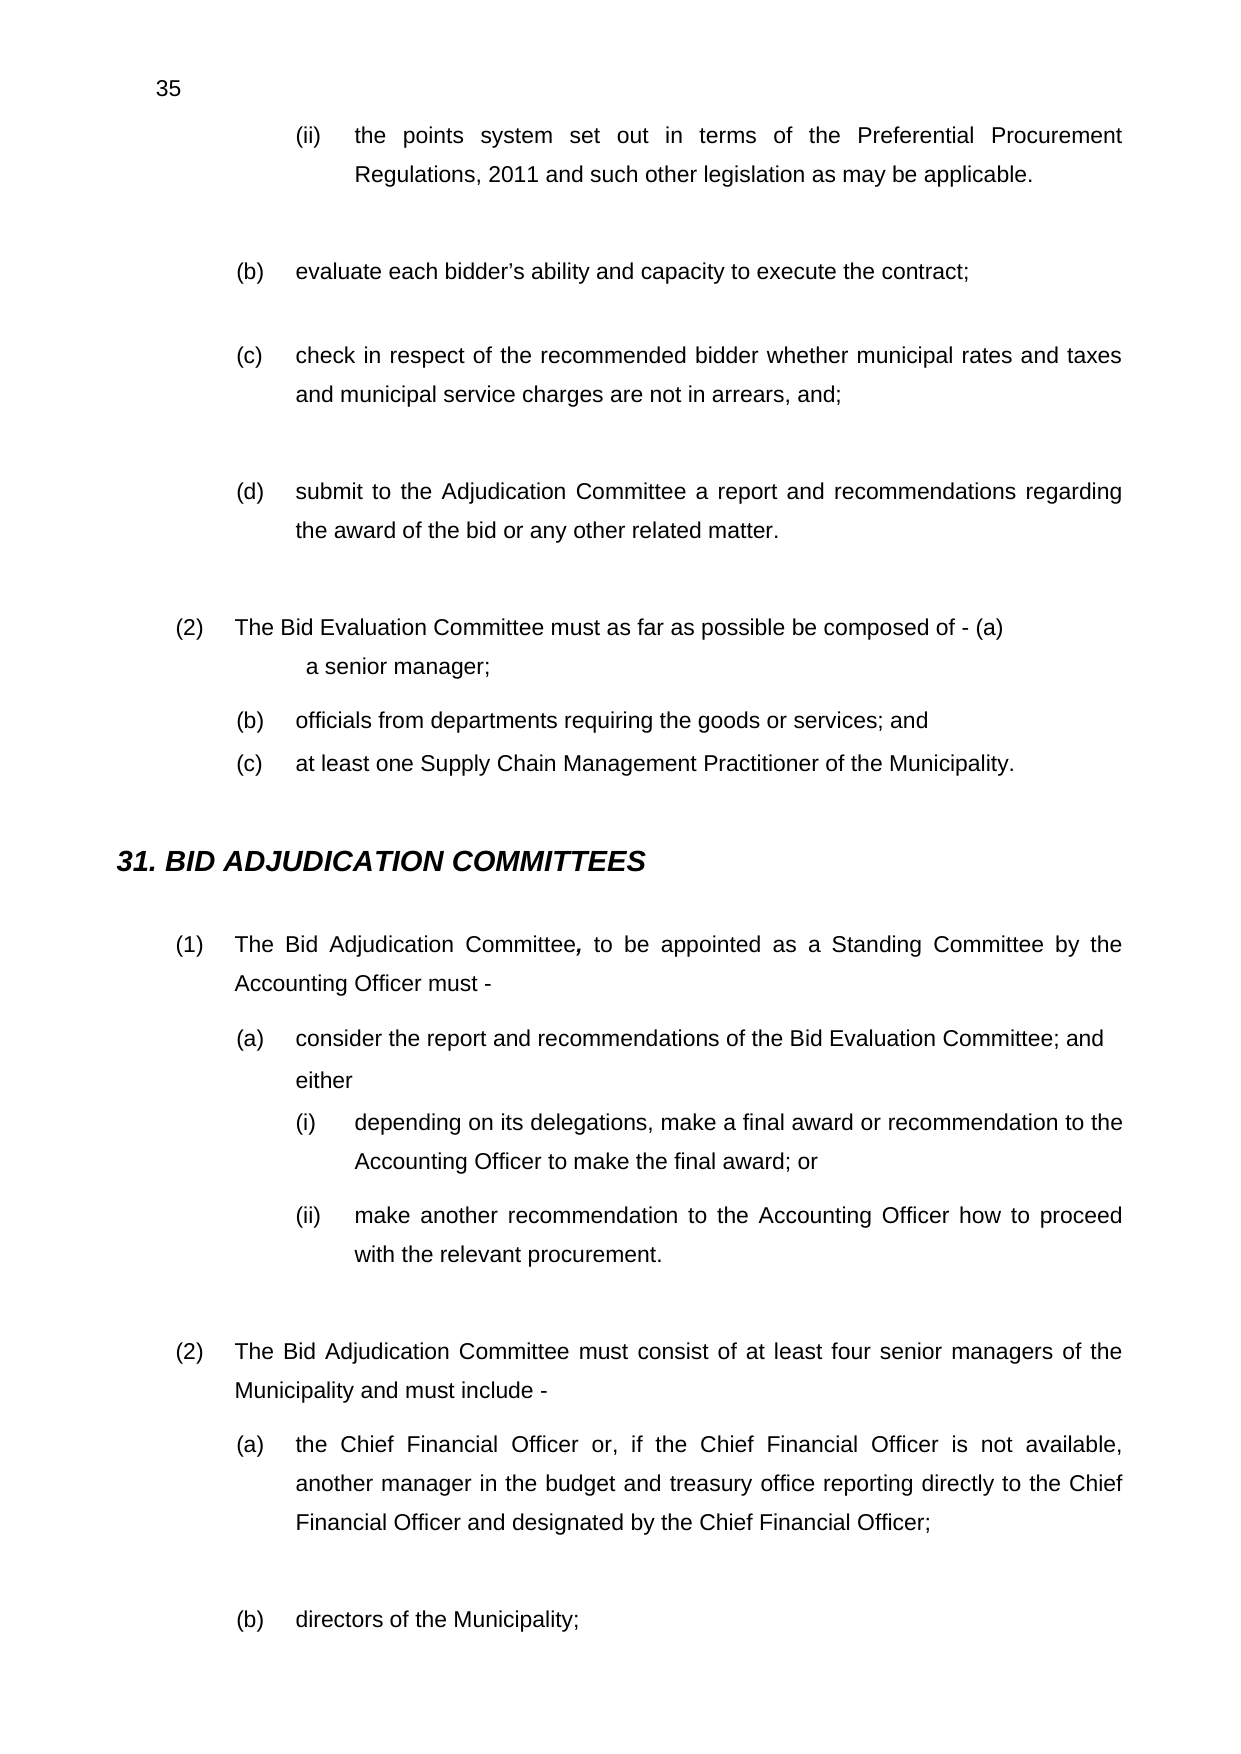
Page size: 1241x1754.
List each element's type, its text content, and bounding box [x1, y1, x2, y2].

list depending on its delegations, make a final award or recommendation to the Accounting Officer to make the final award; or [295, 1109, 1123, 1174]
list make another recommendation to the Accounting Officer how to proceed with the relevant procurement. [295, 1202, 1123, 1267]
list submit to the Adjudication Committee a report and recommendations regarding the award of the bid or any other related matter. [236, 478, 1123, 543]
list evaluate each bidder’s ability and capacity to execute the contract; [236, 258, 1123, 284]
list at least one Supply Chain Management Practitioner of the Municipality. [236, 749, 1123, 776]
list The Bid Adjudication Committee must consist of at least four senior managers of the Municipality and must include - [175, 1338, 1123, 1403]
list the Chief Financial Officer or, if the Chief Financial Officer is not available, another manager in the budget and treasury office reporting directly to the Chief Financial Officer and designated by the Chief Financial Officer; [236, 1431, 1123, 1535]
list directors of the Municipality; [236, 1606, 1123, 1632]
list The Bid Evaluation Committee must as far as possible be composed of - (a) a senior manager; [175, 614, 1005, 679]
subtitle 31. BID ADJUDICATION COMMITTEES [116, 845, 1124, 878]
list the points system set out in terms of the Preferential Procurement Regulations, 2011 and such other legislation as may be applicable. [295, 122, 1123, 187]
text either [295, 1067, 1123, 1093]
list consider the report and recommendations of the Bid Evaluation Committee; and [236, 1024, 1123, 1051]
list The Bid Adjudication Committee, to be appointed as a Standing Committee by the Accounting Officer must - [175, 931, 1123, 996]
list check in respect of the recommended bidder whether municipal rates and taxes and municipal service charges are not in arrears, and; [236, 342, 1123, 407]
list officials from departments requiring the goods or services; and [236, 707, 1123, 733]
